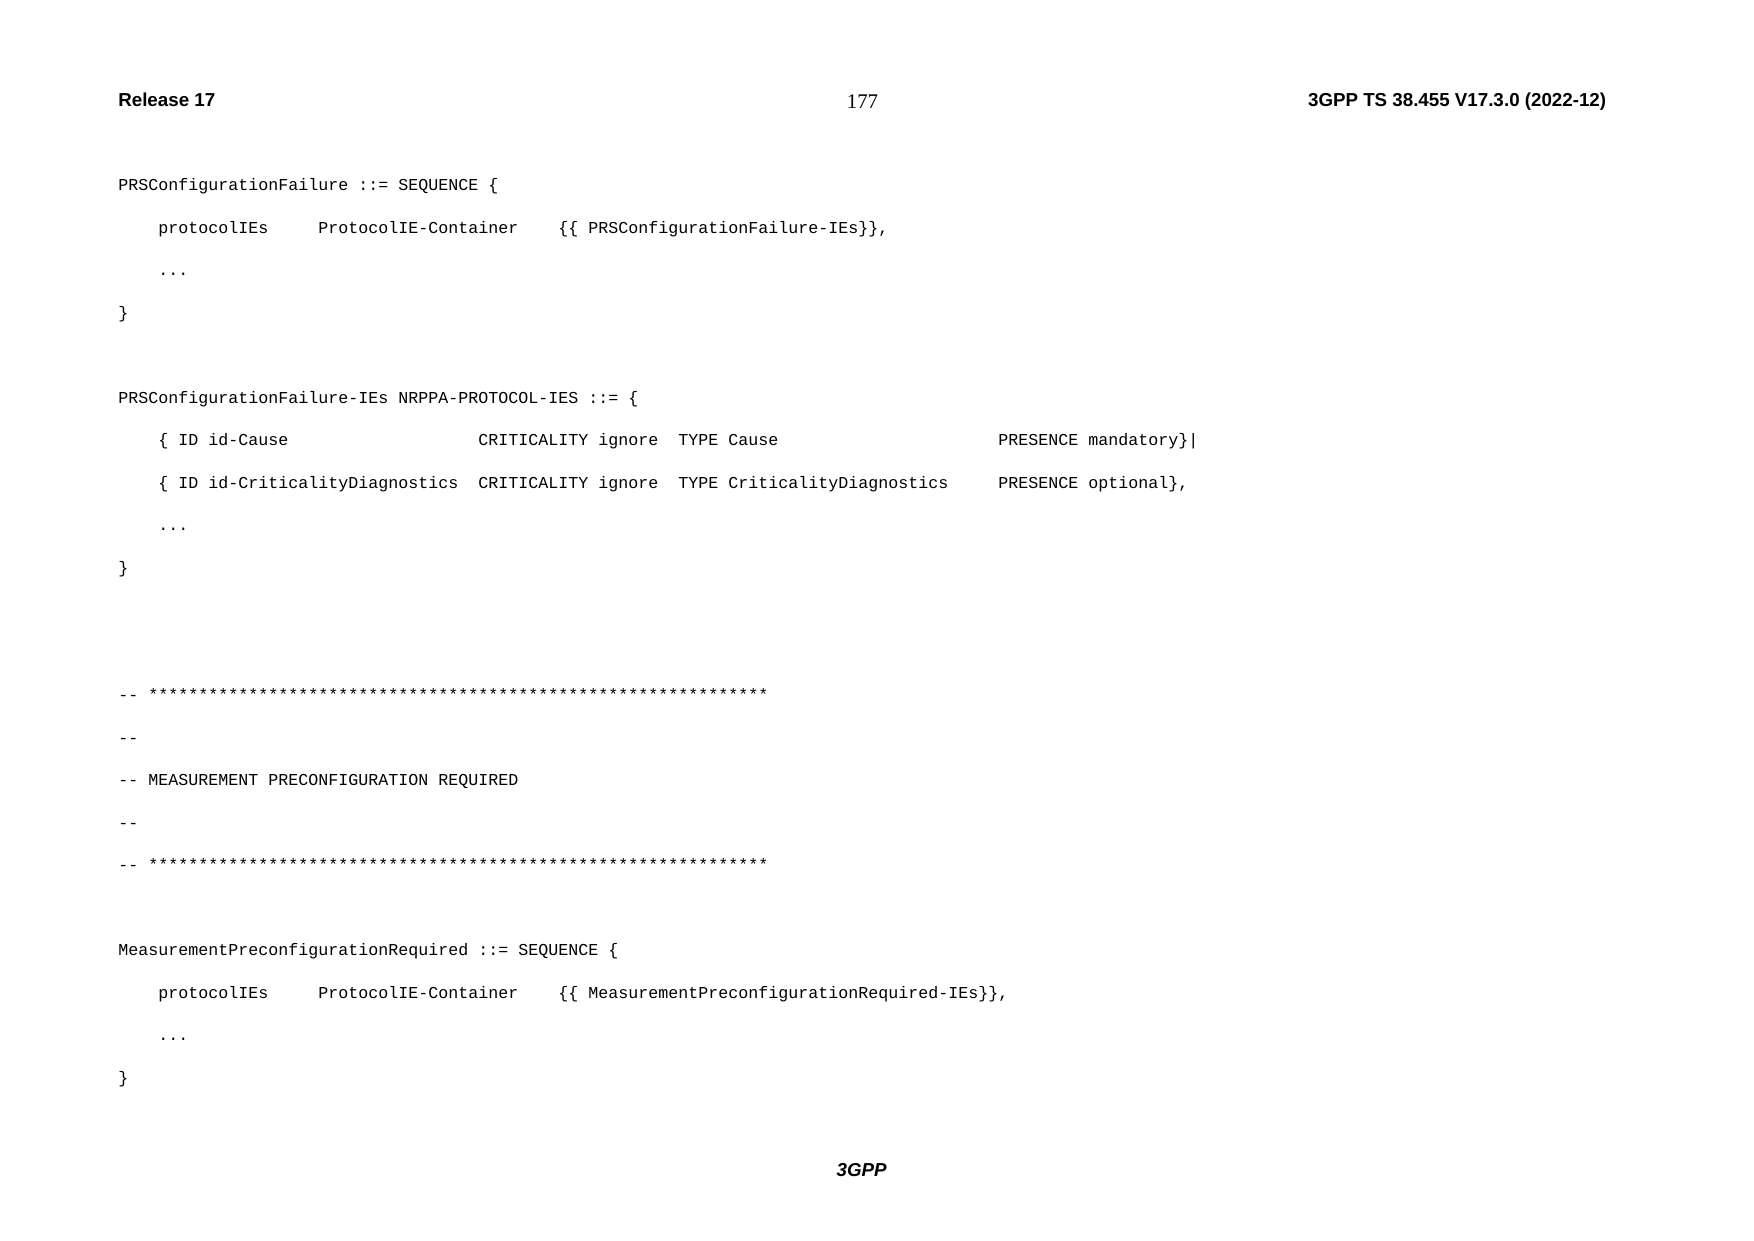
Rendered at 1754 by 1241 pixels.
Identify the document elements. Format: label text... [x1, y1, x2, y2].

text ... [118, 517, 1606, 536]
text PRSConfigurationFailure-IEs NRPPA-PROTOCOL-IES ::= { [118, 389, 1606, 408]
text ... [118, 262, 1606, 281]
text -- ************************************************************** [118, 857, 1606, 876]
text -- MEASUREMENT PRECONFIGURATION REQUIRED [118, 772, 1606, 791]
text { ID id-CriticalityDiagnostics CRITICALITY ignore TYPE CriticalityDiagnostics PRESENCE optional}, [118, 474, 1606, 493]
text MeasurementPreconfigurationRequired ::= SEQUENCE { [118, 942, 1606, 961]
text -- [118, 729, 1606, 748]
text protocolIEs ProtocolIE-Container {{ PRSConfigurationFailure-IEs}}, [118, 219, 1606, 238]
text -- ************************************************************** [118, 687, 1606, 706]
text { ID id-Cause CRITICALITY ignore TYPE Cause PRESENCE mandatory}| [118, 432, 1606, 451]
text protocolIEs ProtocolIE-Container {{ MeasurementPreconfigurationRequired-IEs}}, [118, 984, 1606, 1003]
text } [118, 1069, 1606, 1088]
text -- [118, 814, 1606, 833]
text ... [118, 1027, 1606, 1046]
text } [118, 559, 1606, 578]
text } [118, 304, 1606, 323]
text PRSConfigurationFailure ::= SEQUENCE { [118, 177, 1606, 196]
